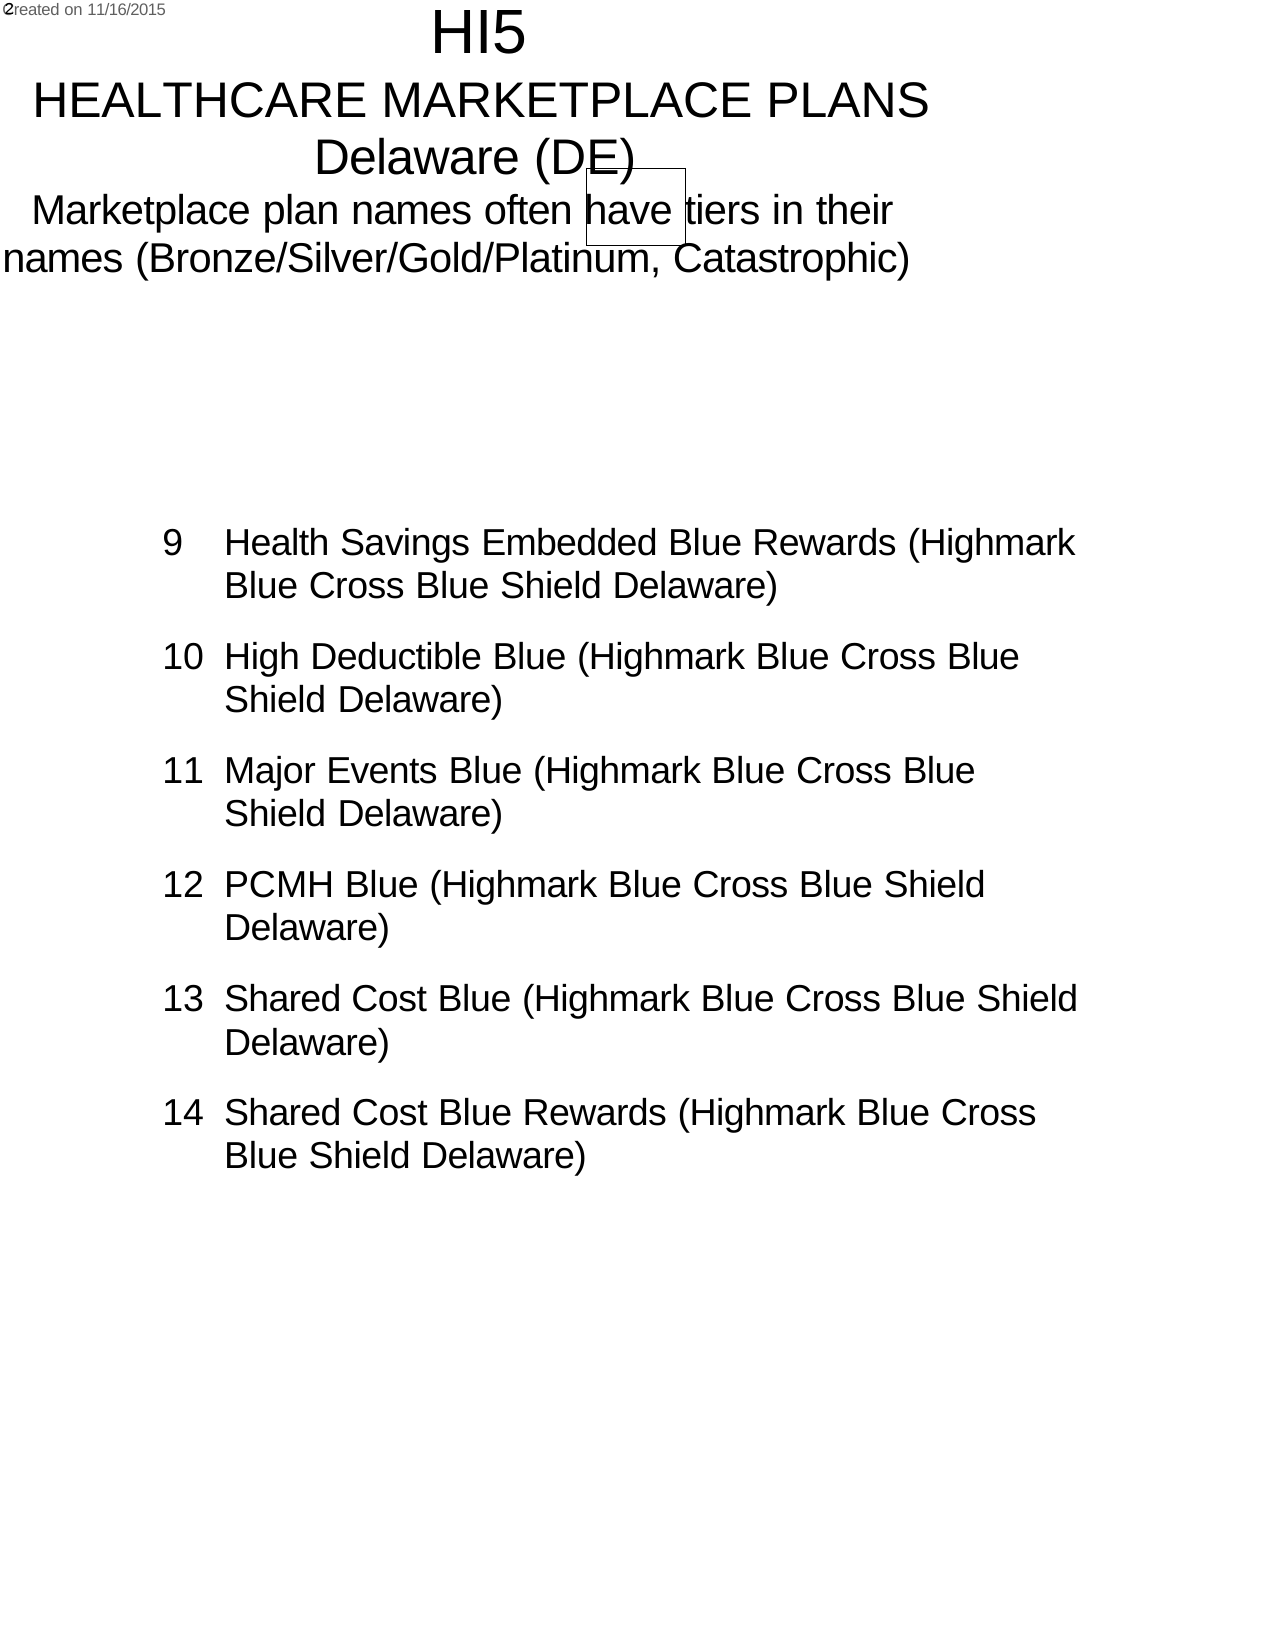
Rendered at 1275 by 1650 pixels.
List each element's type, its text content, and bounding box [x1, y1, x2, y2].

list PCMH Blue (Highmark Blue Cross Blue Shield Delaware) [162, 862, 988, 949]
list Shared Cost Blue (Highmark Blue Cross Blue Shield Delaware) [162, 977, 1079, 1063]
list Shared Cost Blue Rewards (Highmark Blue Cross Blue Shield Delaware) [162, 1091, 1039, 1177]
list Major Events Blue (Highmark Blue Cross Blue Shield Delaware) [162, 748, 978, 835]
list High Deductible Blue (Highmark Blue Cross Blue Shield Delaware) [162, 634, 1022, 721]
list Health Savings Embedded Blue Rewards (Highmark Blue Cross Blue Shield Delaware) [162, 520, 1079, 607]
